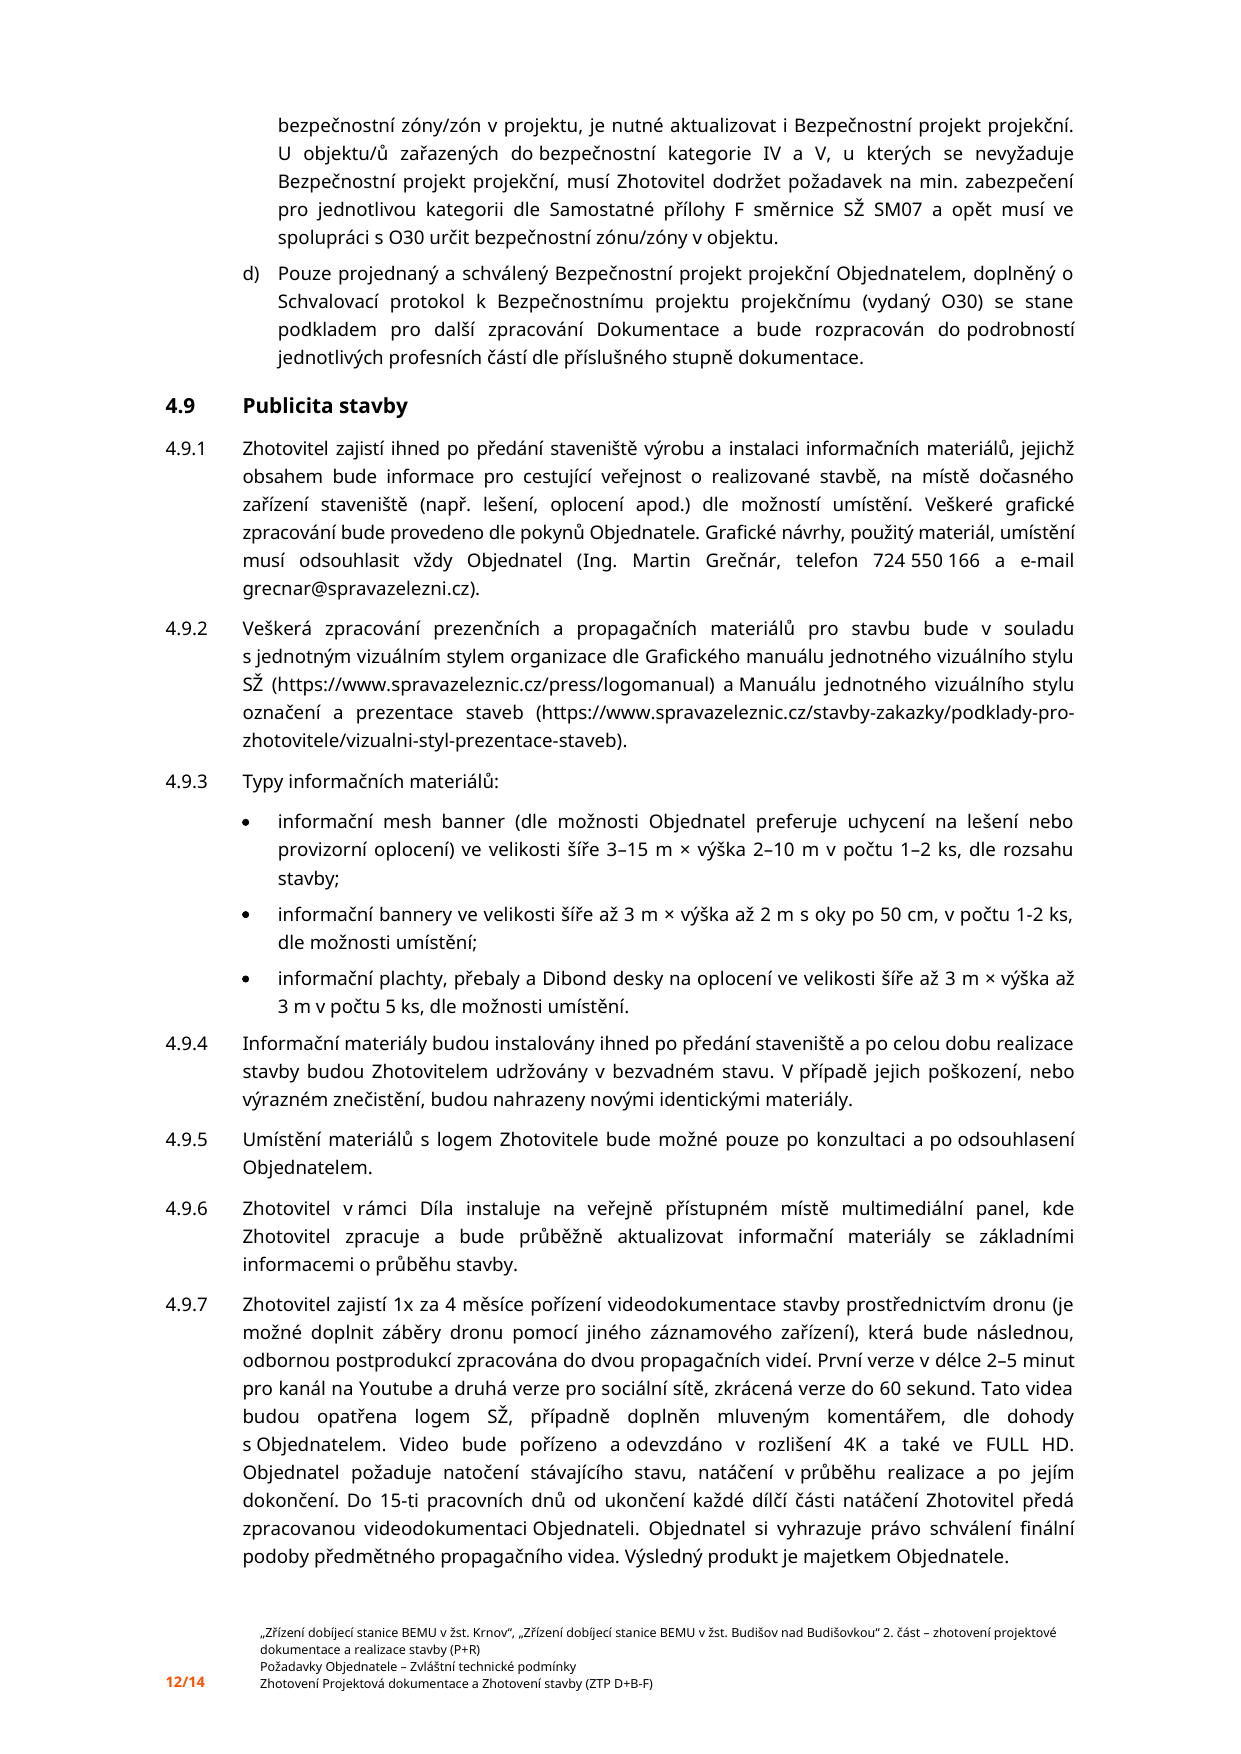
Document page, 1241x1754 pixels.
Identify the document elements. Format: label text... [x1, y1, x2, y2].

text informační mesh banner (dle možnosti Objednatel preferuje uchycení na lešení nebo provizorní oplocení) ve velikosti šíře 3–15 m × výška 2–10 m v počtu 1–2 ks, dle rozsahu stavby; [242, 809, 1075, 890]
text Publicita stavby [165, 391, 1075, 420]
text informační bannery ve velikosti šíře až 3 m × výška až 2 m s oky po 50 cm, v počtu 1-2 ks, dle možnosti umístění; [242, 901, 1075, 955]
text Zhotovitel zajistí ihned po předání staveniště výrobu a instalaci informačních materiálů, jejichž obsahem bude informace pro cestující veřejnost o realizované stavbě, na místě dočasného zařízení staveniště (např. lešení, oplocení apod.) dle možností umístění. Veškeré grafické zpracování bude provedeno dle pokynů Objednatele. Grafické návrhy, použitý materiál, umístění musí odsouhlasit vždy Objednatel (Ing. Martin Grečnár, telefon 724 550 166 a e-mail grecnar@spravazelezni.cz). [165, 435, 1075, 601]
text Zhotovitel zajistí 1x za 4 měsíce pořízení videodokumentace stavby prostřednictvím dronu (je možné doplnit záběry dronu pomocí jiného záznamového zařízení), která bude následnou, odbornou postprodukcí zpracována do dvou propagačních videí. První verze v délce 2–5 minut pro kanál na Youtube a druhá verze pro sociální sítě, zkrácená verze do 60 sekund. Tato videa budou opatřena logem SŽ, případně doplněn mluveným komentářem, dle dohody s Objednatelem. Video bude pořízeno a odevzdáno v rozlišení 4K a také ve FULL HD. Objednatel požaduje natočení stávajícího stavu, natáčení v průběhu realizace a po jejím dokončení. Do 15-ti pracovních dnů od ukončení každé dílčí části natáčení Zhotovitel předá zpracovanou videodokumentaci Objednateli. Objednatel si vyhrazuje právo schválení finální podoby předmětného propagačního videa. Výsledný produkt je majetkem Objednatele. [165, 1292, 1075, 1569]
text Informační materiály budou instalovány ihned po předání staveniště a po celou dobu realizace stavby budou Zhotovitelem udržovány v bezvadném stavu. V případě jejich poškození, nebo výrazném znečistění, budou nahrazeny novými identickými materiály. [165, 1030, 1075, 1111]
text Typy informačních materiálů: [165, 768, 1075, 794]
text informační plachty, přebaly a Dibond desky na oplocení ve velikosti šíře až 3 m × výška až 3 m v počtu 5 ks, dle možnosti umístění. [242, 966, 1075, 1019]
text Pouze projednaný a schválený Bezpečnostní projekt projekční Objednatelem, doplněný o Schvalovací protokol k Bezpečnostnímu projektu projekčnímu (vydaný O30) se stane podkladem pro další zpracování Dokumentace a bude rozpracován do podrobností jednotlivých profesních částí dle příslušného stupně dokumentace. [242, 261, 1075, 370]
text Umístění materiálů s logem Zhotovitele bude možné pouze po konzultaci a po odsouhlasení Objednatelem. [165, 1126, 1075, 1180]
text Veškerá zpracování prezenčních a propagačních materiálů pro stavbu bude v souladu s jednotným vizuálním stylem organizace dle Grafického manuálu jednotného vizuálního stylu SŽ (https://www.spravazeleznic.cz/press/logomanual) a Manuálu jednotného vizuálního stylu označení a prezentace staveb (https://www.spravazeleznic.cz/stavby-zakazky/podklady-pro-zhotovitele/vizualni-styl-prezentace-staveb). [165, 616, 1075, 753]
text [242, 112, 1075, 250]
text Zhotovitel v rámci Díla instaluje na veřejně přístupném místě multimediální panel, kde Zhotovitel zpracuje a bude průběžně aktualizovat informační materiály se základními informacemi o průběhu stavby. [165, 1195, 1075, 1277]
